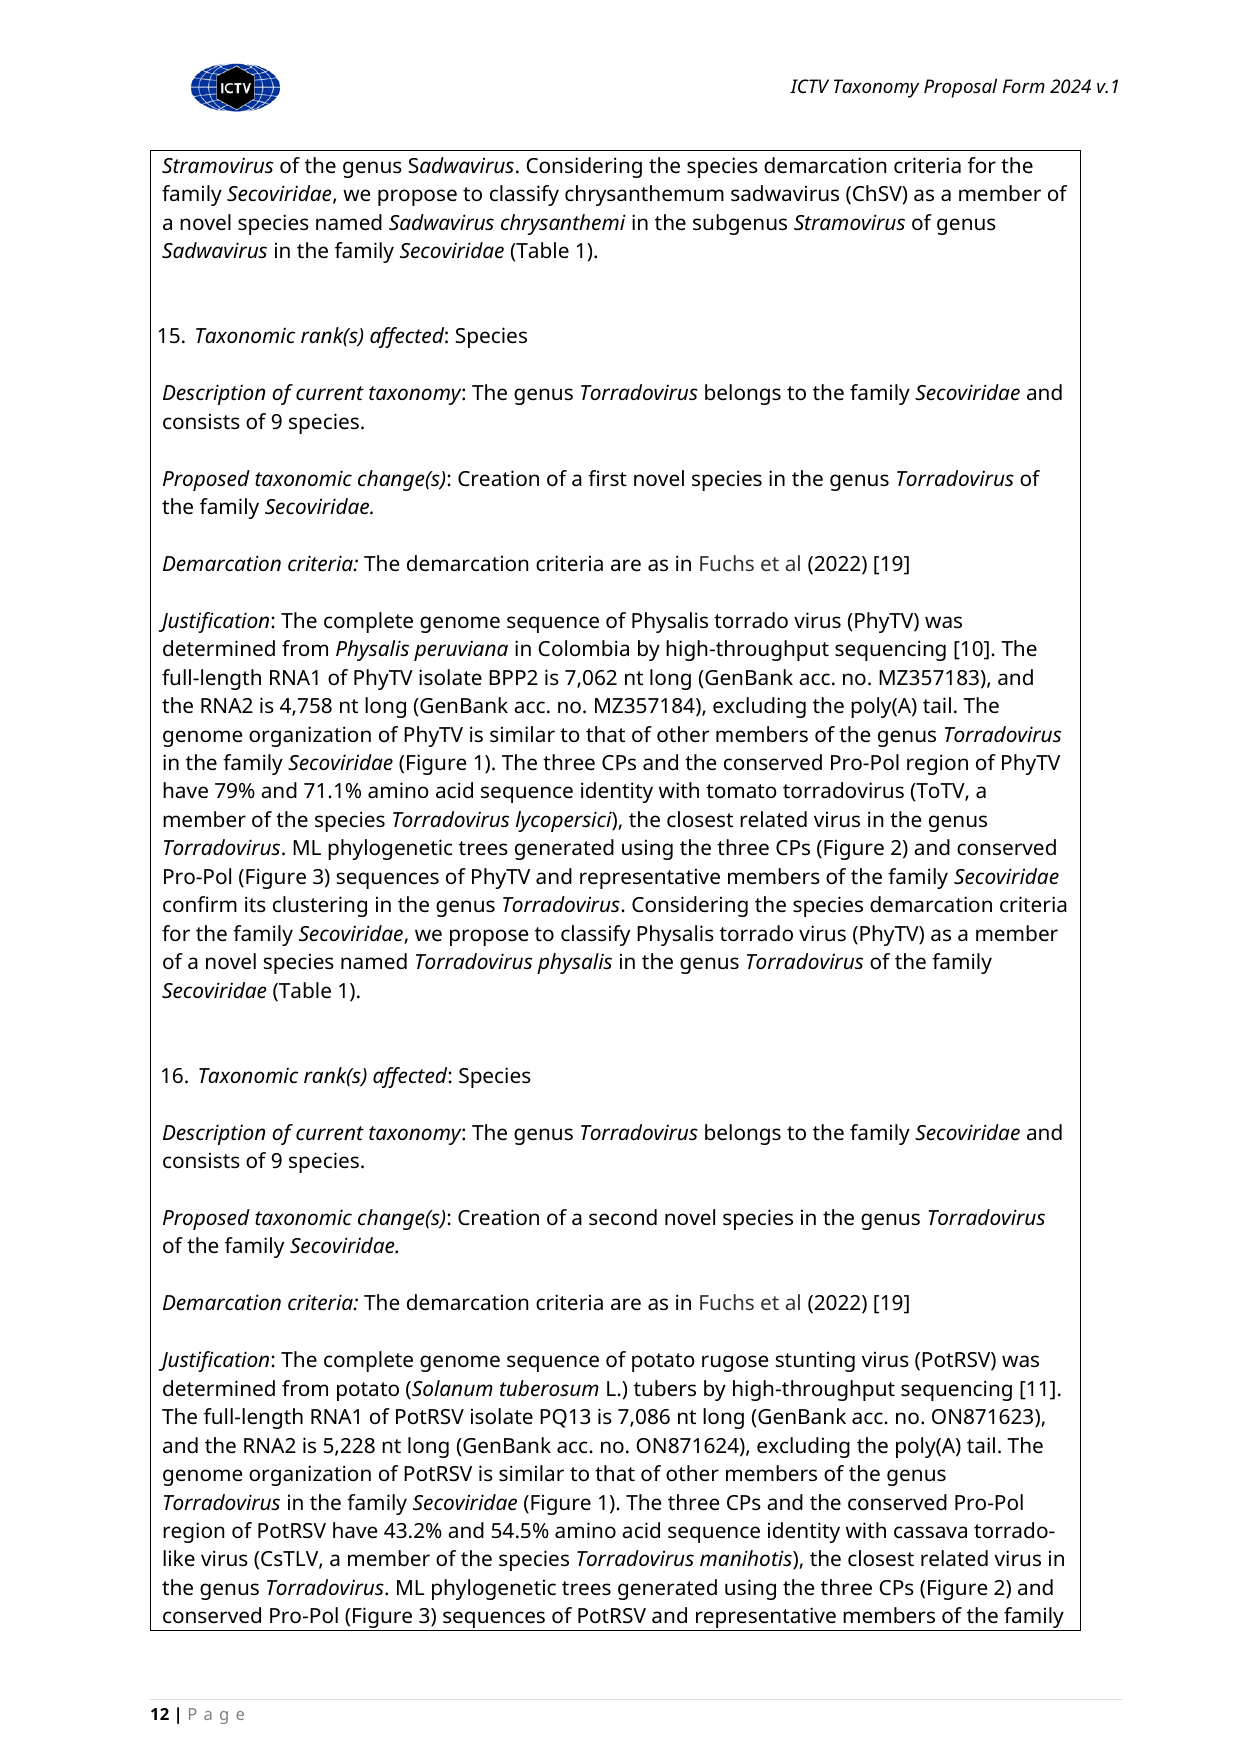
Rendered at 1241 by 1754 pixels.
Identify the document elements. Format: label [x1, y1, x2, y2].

table_cell [151, 151, 1080, 1630]
picture [190, 56, 282, 113]
